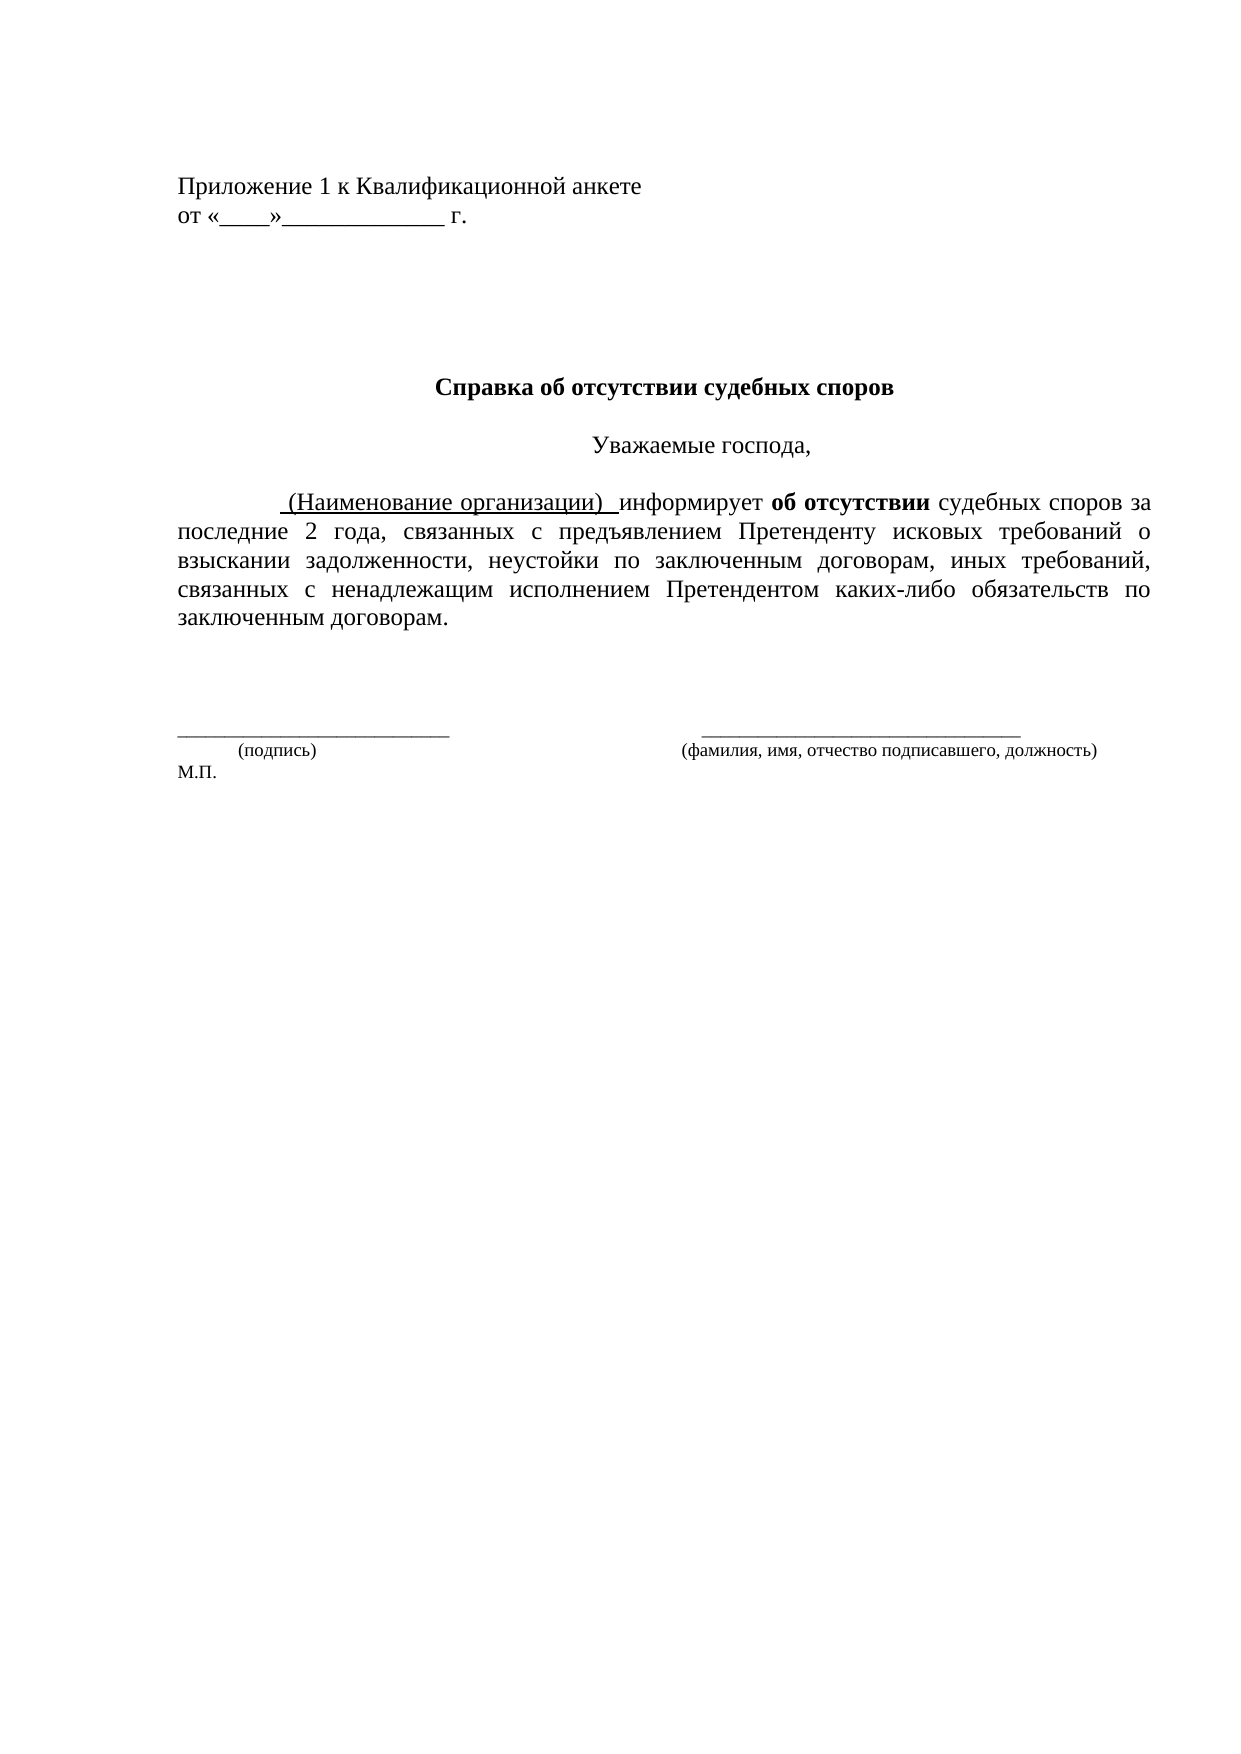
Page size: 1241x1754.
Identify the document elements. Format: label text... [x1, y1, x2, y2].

text Уважаемые господа, [177, 430, 1152, 459]
text Справка об отсутствии судебных споров [177, 372, 1152, 401]
text (подпись) (фамилия, имя, отчество подписавшего, должность) [177, 739, 1152, 761]
text (Наименование организации) информирует об отсутствии судебных споров за последние 2 года, связанных с предъявлением Претенденту исковых требований о взыскании задолженности, неустойки по заключенным договорам, иных требований, связанных с ненадлежащим исполнением Претендентом каких-либо обязательств по заключенным договорам. [177, 487, 1152, 631]
text Приложение 1 к Квалификационной анкете от «____»_____________ г. [177, 171, 1152, 229]
text _____________________________ __________________________________ [177, 717, 1152, 739]
text М.П. [177, 761, 1152, 782]
